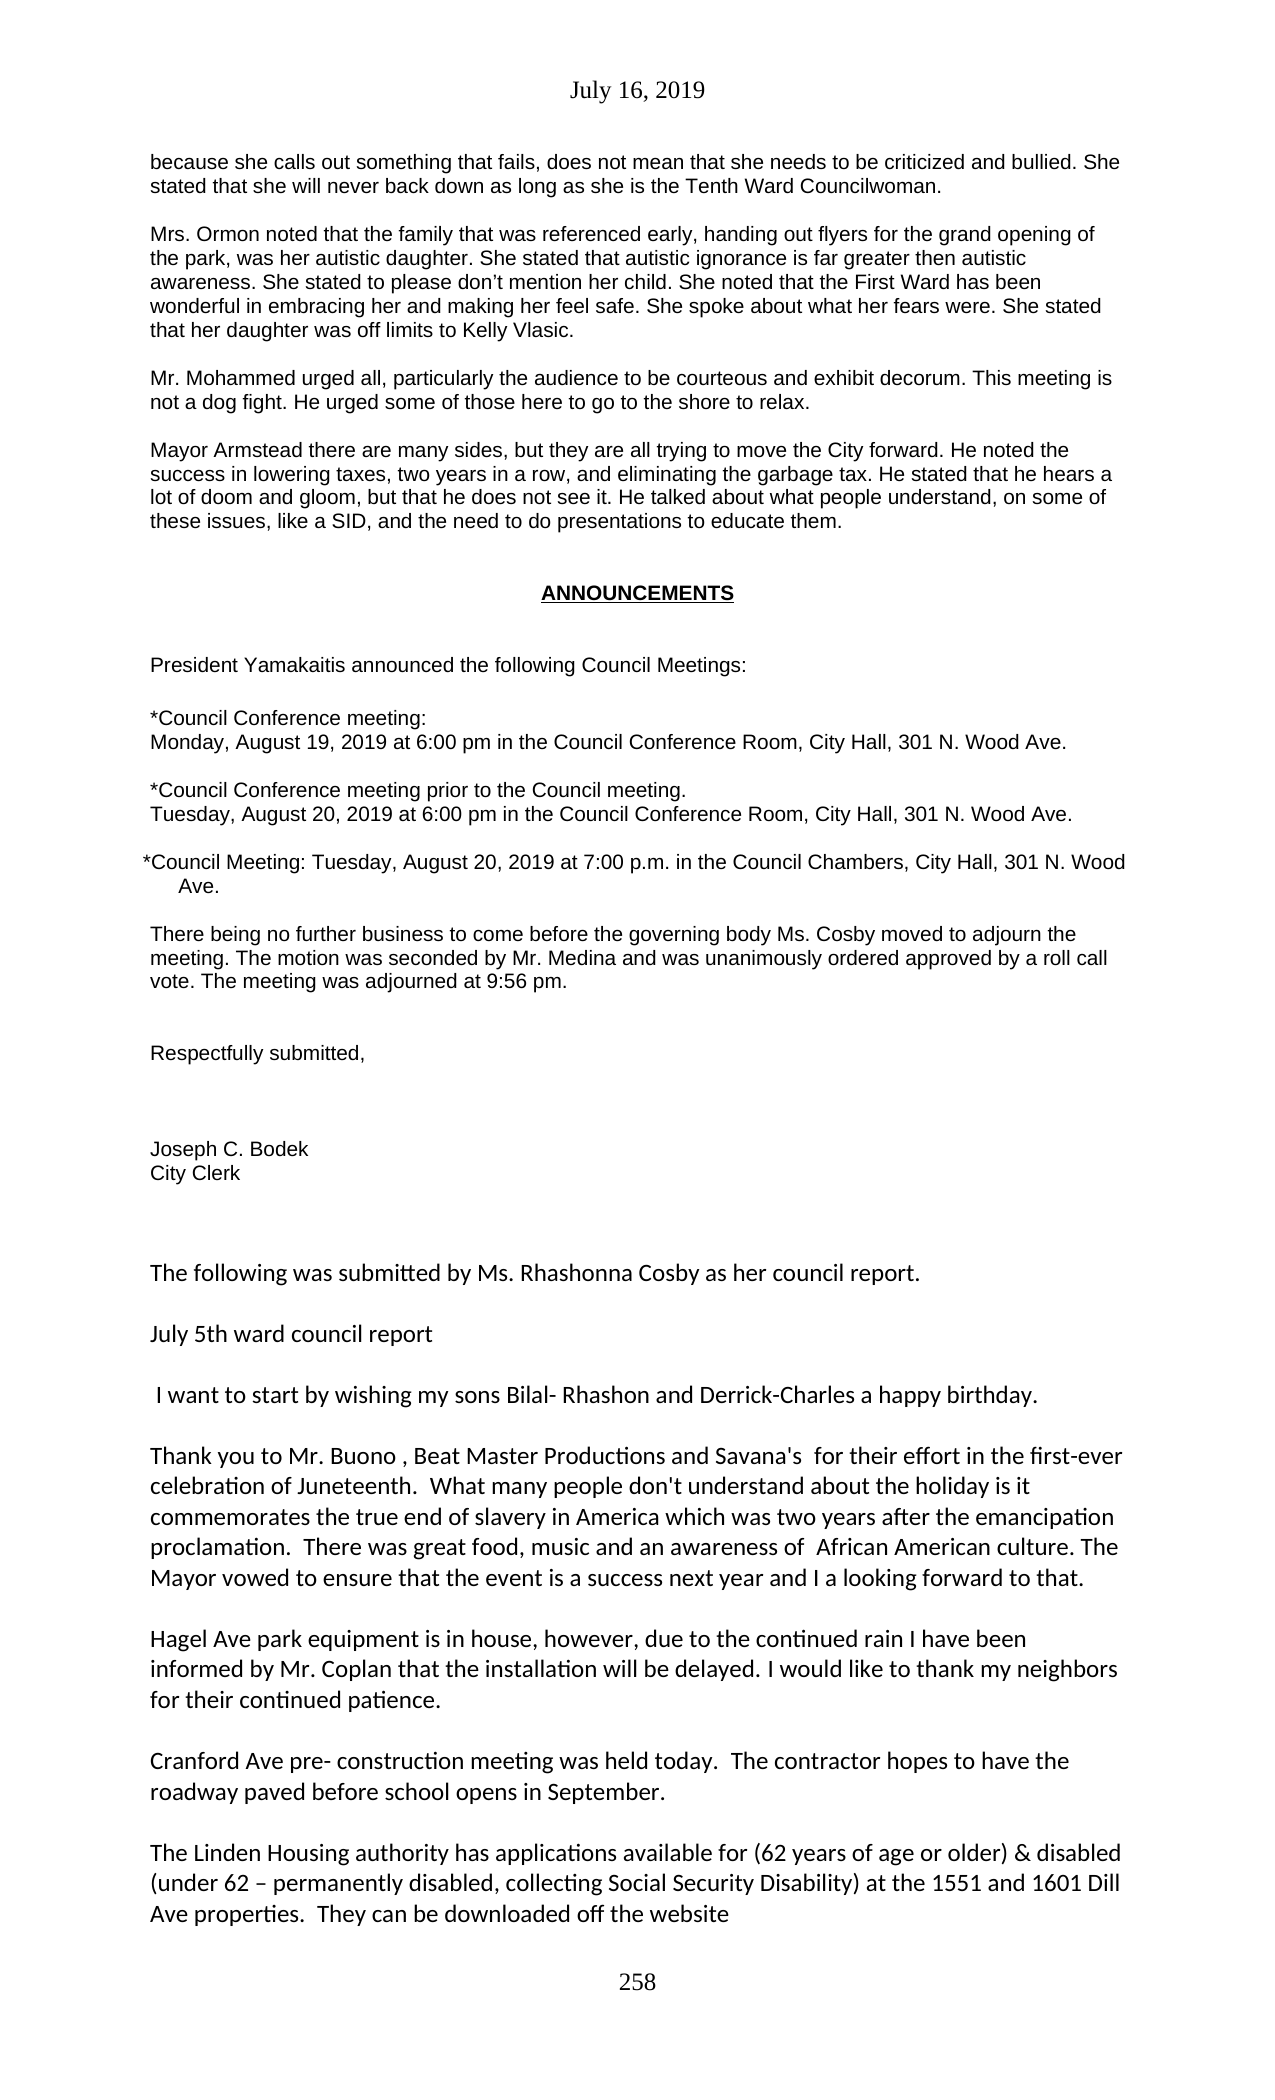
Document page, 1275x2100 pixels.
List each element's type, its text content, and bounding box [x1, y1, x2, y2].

text Mayor Armstead there are many sides, but they are all trying to move the City forward. He noted the success in lowering taxes, two years in a row, and eliminating the garbage tax. He stated that he hears a lot of doom and gloom, but that he does not see it. He talked about what people understand, on some of these issues, like a SID, and the need to do presentations to educate them. [150, 437, 1125, 533]
text *Council Meeting: Tuesday, August 20, 2019 at 7:00 p.m. in te Council Cambers, City Hall, 301 N. Wood Ave. [131, 849, 1134, 897]
text Mrs. Ormon noted that the family that was referenced early, handing out flyers for the grand opening of the park, was her autistic daughter. She stated that autistic ignorance is far greater then autistic awareness. She stated to please don’t mention her child. She noted that the First Ward has been wonderful in embracing her and making her feel safe. She spoke about what her fears were. She stated that her daughter was off limits to Kelly Vlasic. [150, 222, 1125, 342]
text Thank you to Mr. Buono , Beat Master Productions and Savana's for their effort in the first-ever celebration of Juneteenth. What many people don't understand about the holiday is it commemorates the true end of slavery in America which was two years after the emancipation proclamation. There was great food, music and an awareness of African American culture. The Mayor vowed to ensure that the event is a success next year and I a looking forward to that. [150, 1440, 1125, 1593]
text Joseph C. Bodek [150, 1137, 1134, 1161]
text There being no further business to come before the governing body Ms. Cosby moved to adjourn the meeting. The motion was seconded by Mr. Medina and was unanimously ordered approved by a roll call vote. The meeting was adjourned at 9:56 pm. [150, 921, 1125, 993]
text The following was submitted by Ms. Rhashonna Cosby as her council report. [150, 1257, 1125, 1287]
text Mr. Mohammed urged all, particularly the audience to be courteous and exhibit decorum. This meeting is not a dog fight. He urged some of those here to go to the shore to relax. [150, 366, 1125, 413]
text City Clerk [150, 1161, 1134, 1185]
text Hagel Ave park equipment is in house, however, due to the continued rain I have been informed by Mr. Coplan that the installation will be delayed. I would like to thank my neighbors for their continued patience. [150, 1623, 1125, 1715]
text Respectfully submitted, [150, 1041, 1134, 1065]
text July 5th ward council report [150, 1318, 1125, 1348]
text The Linden Housing authority has applications available for (62 years of age or older) & disabled (under 62 – permanently disabled, collecting Social Security Disability) at the 1551 and 1601 Dill Ave properties. They can be downloaded off the website [150, 1837, 1125, 1928]
text *Council Conference meeting prior to the Council meeting. [150, 778, 1134, 802]
text I want to start by wishing my sons Bilal- Rhashon and Derrick-Charles a happy birthday. [150, 1379, 1125, 1409]
text *Council Conference meeting: [150, 706, 1134, 730]
text ANNOUNCEMENTS [150, 581, 1125, 605]
text Cranford Ave pre- construction meeting was held today. The contractor hopes to have the roadway paved before school opens in September. [150, 1745, 1125, 1806]
text Tuesday, August 20, 2019 at 6:00 pm in the Council Conference Room, City Hall, 301 N. Wood Ave. [150, 802, 1134, 826]
text President Yamakaitis announced the following Council Meetings: [150, 653, 1134, 677]
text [150, 150, 1125, 198]
text Monday, August 19, 2019 at 6:00 pm in the Council Conference Room, City Hall, 301 N. Wood Ave. [150, 730, 1134, 754]
